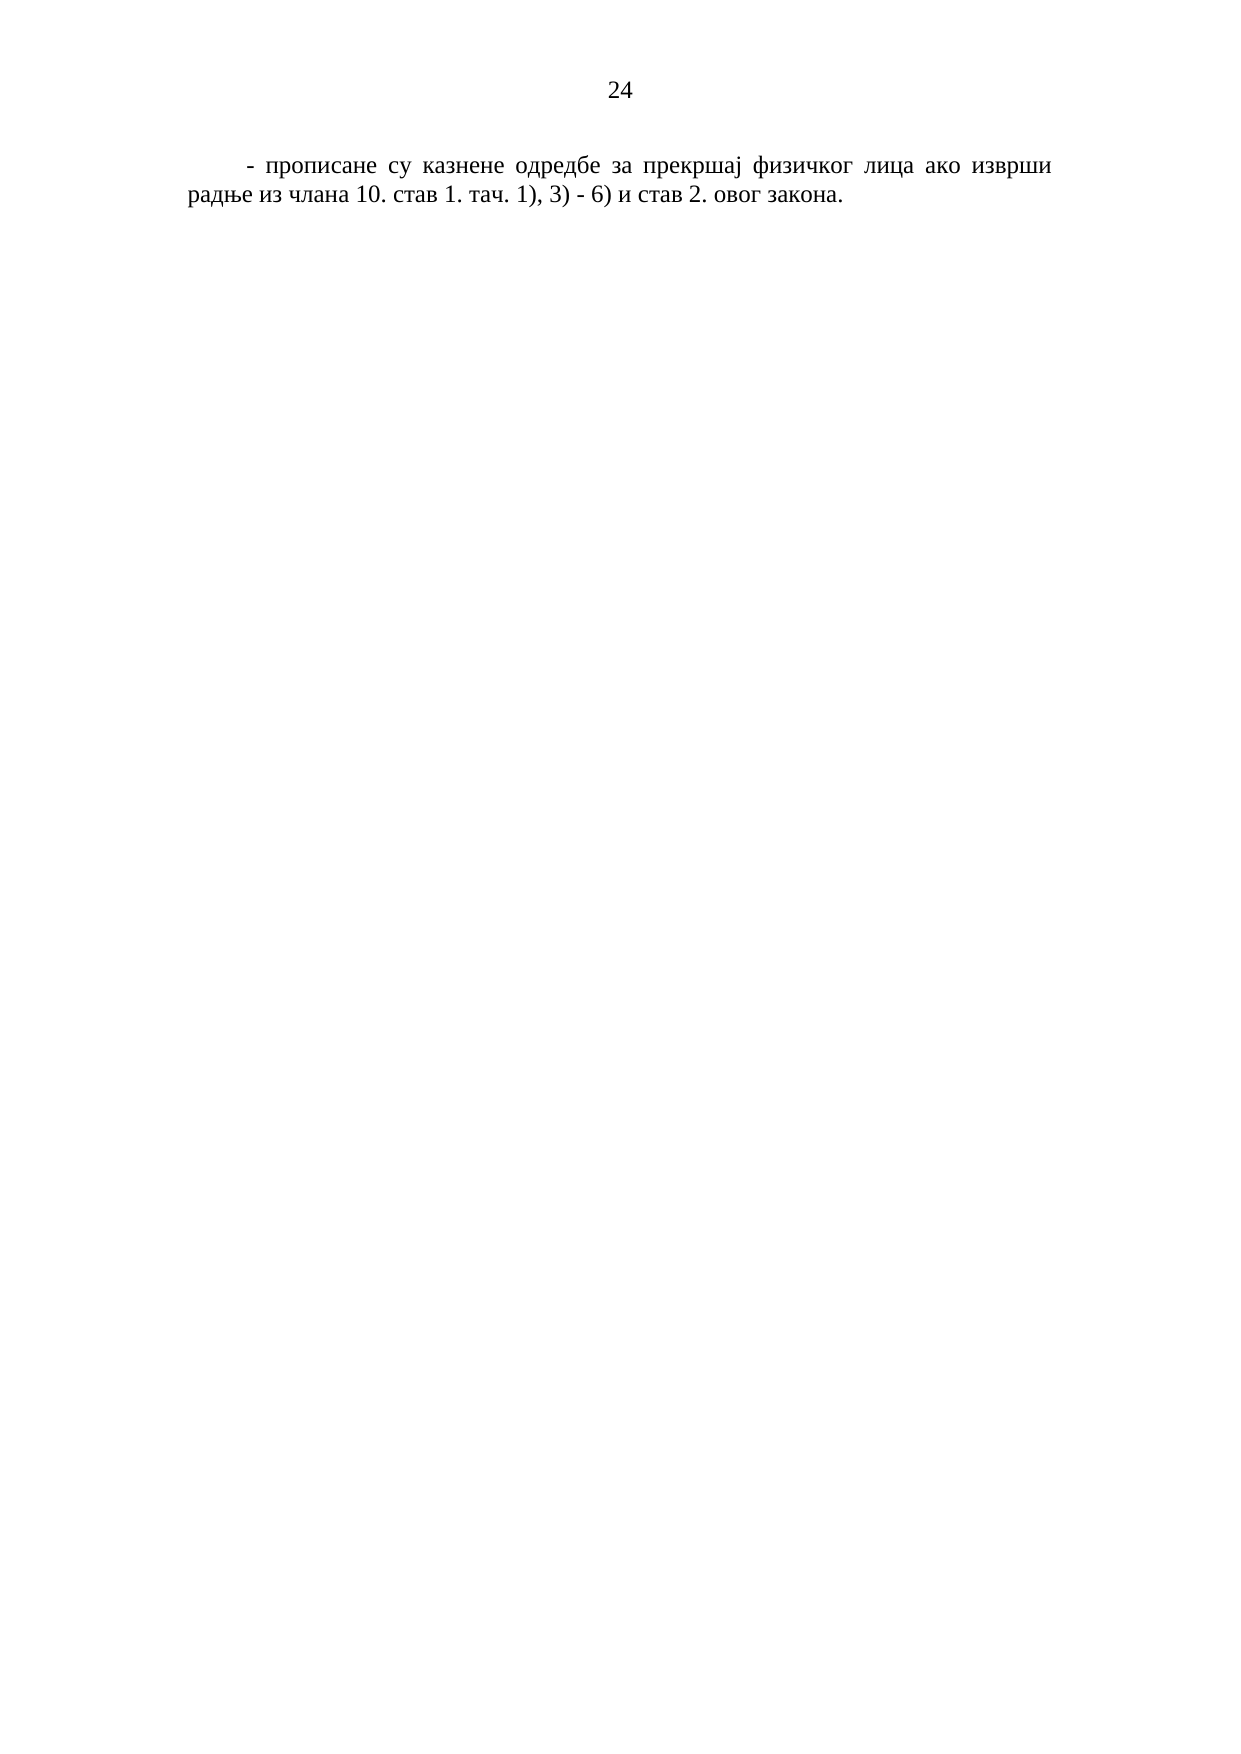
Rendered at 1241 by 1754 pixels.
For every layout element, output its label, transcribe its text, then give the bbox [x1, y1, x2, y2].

text - прописане су казнене одредбе за прекршај физичког лица ако изврши радње из члана 10. став 1. тач. 1), 3) - 6) и став 2. овог закона. [187, 150, 1053, 207]
